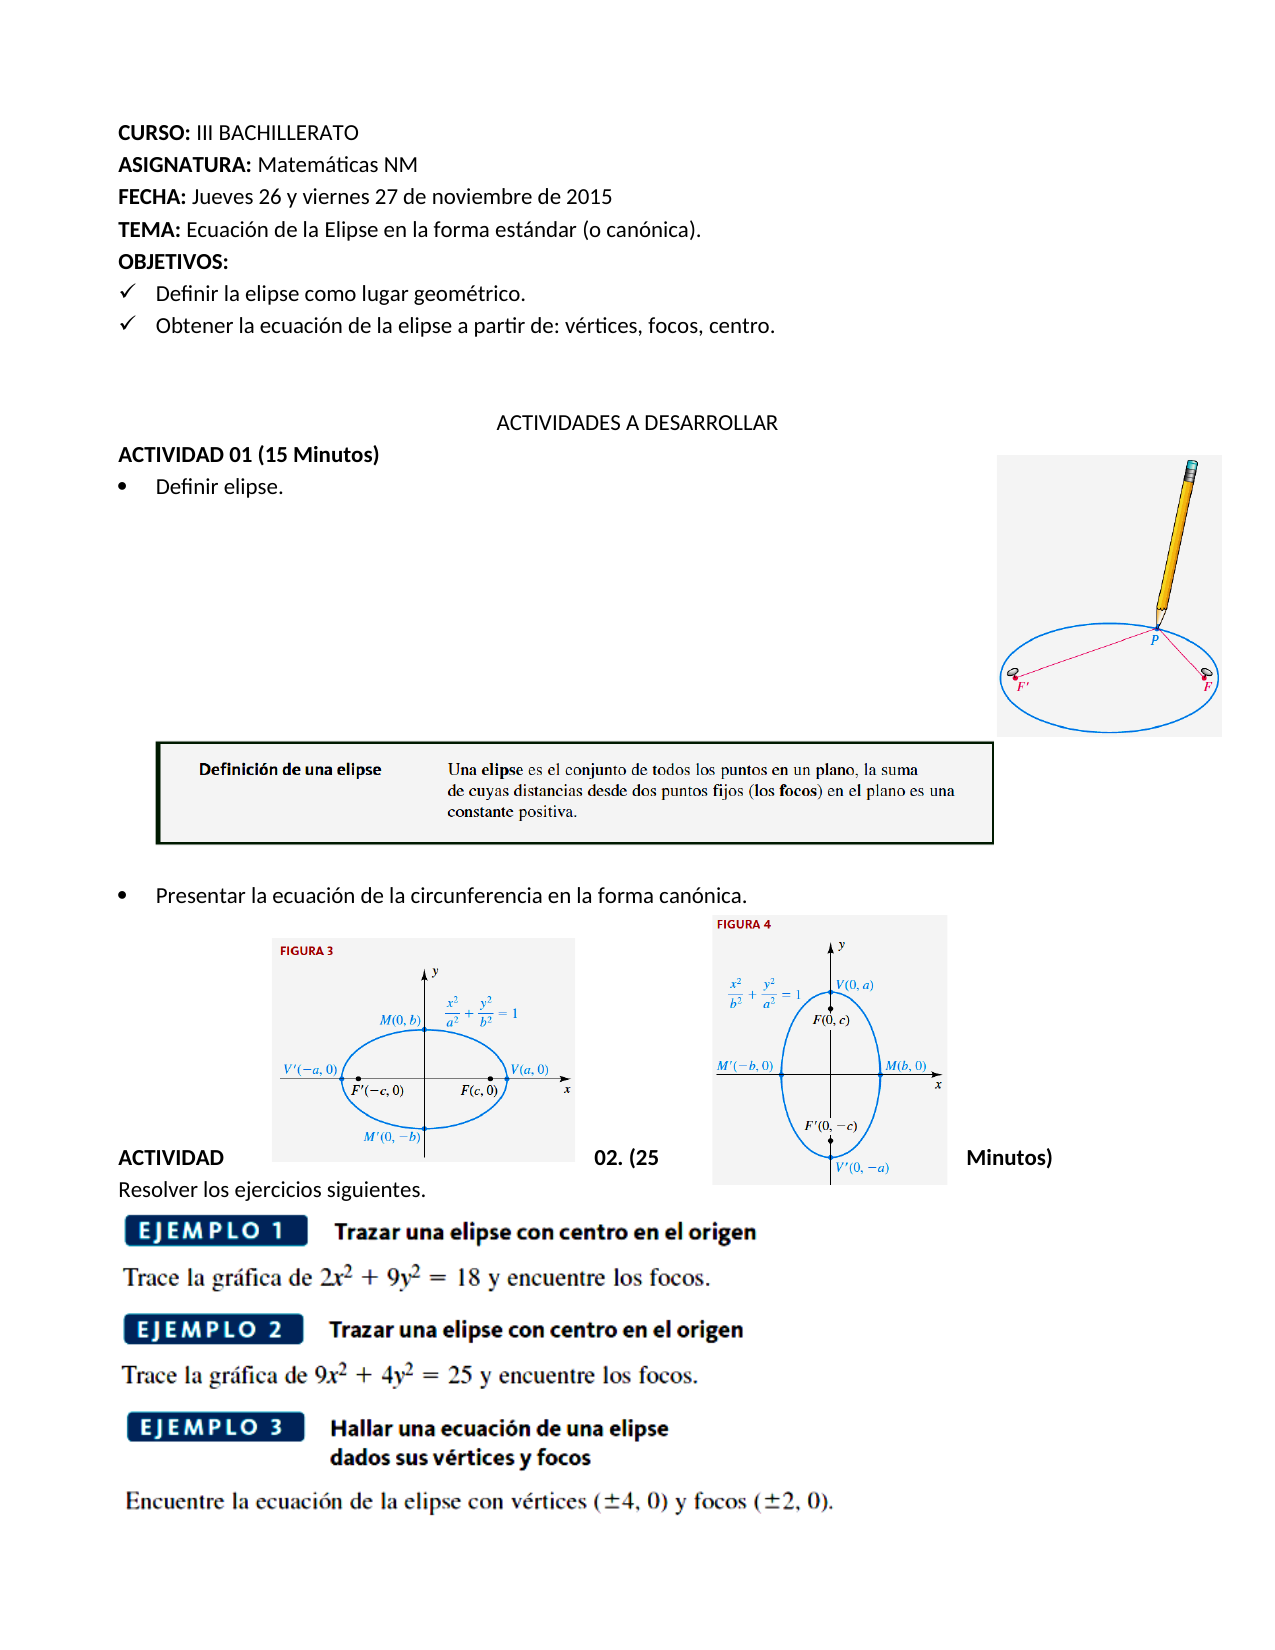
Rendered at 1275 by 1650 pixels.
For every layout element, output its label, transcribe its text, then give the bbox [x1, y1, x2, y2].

text CURSO: III BACHILLERATO [118, 118, 1157, 146]
text ASIGNATURA: Matemáticas NM [118, 150, 1157, 178]
text TEMA: Ecuación de la Elipse en la forma estándar (o canónica). [118, 215, 1157, 243]
text ACTIVIDAD 02. (25 Minutos) [948, 1143, 1157, 1171]
list Definir la elipse como lugar geométrico. [118, 279, 1157, 307]
list Obtener la ecuación de la elipse a partir de: vértices, focos, centro. [118, 311, 1157, 339]
picture [712, 915, 948, 1185]
list Presentar la ecuación de la circunferencia en la forma canónica. [118, 881, 1157, 909]
picture [155, 740, 994, 846]
text FECHA: Jueves 26 y viernes 27 de noviembre de 2015 [118, 182, 1157, 211]
picture [996, 455, 1222, 737]
text ACTIVIDAD 01 (15 Minutos) [118, 440, 1157, 468]
picture [271, 938, 576, 1162]
text ACTIVIDADES A DESARROLLAR [118, 408, 1157, 436]
text OBJETIVOS: [118, 247, 1157, 275]
list Definir elipse. [118, 472, 996, 500]
text ACTIVIDAD 02. (25 Minutos) [118, 1143, 712, 1171]
text Resolver los ejercicios siguientes. [118, 1175, 1157, 1203]
